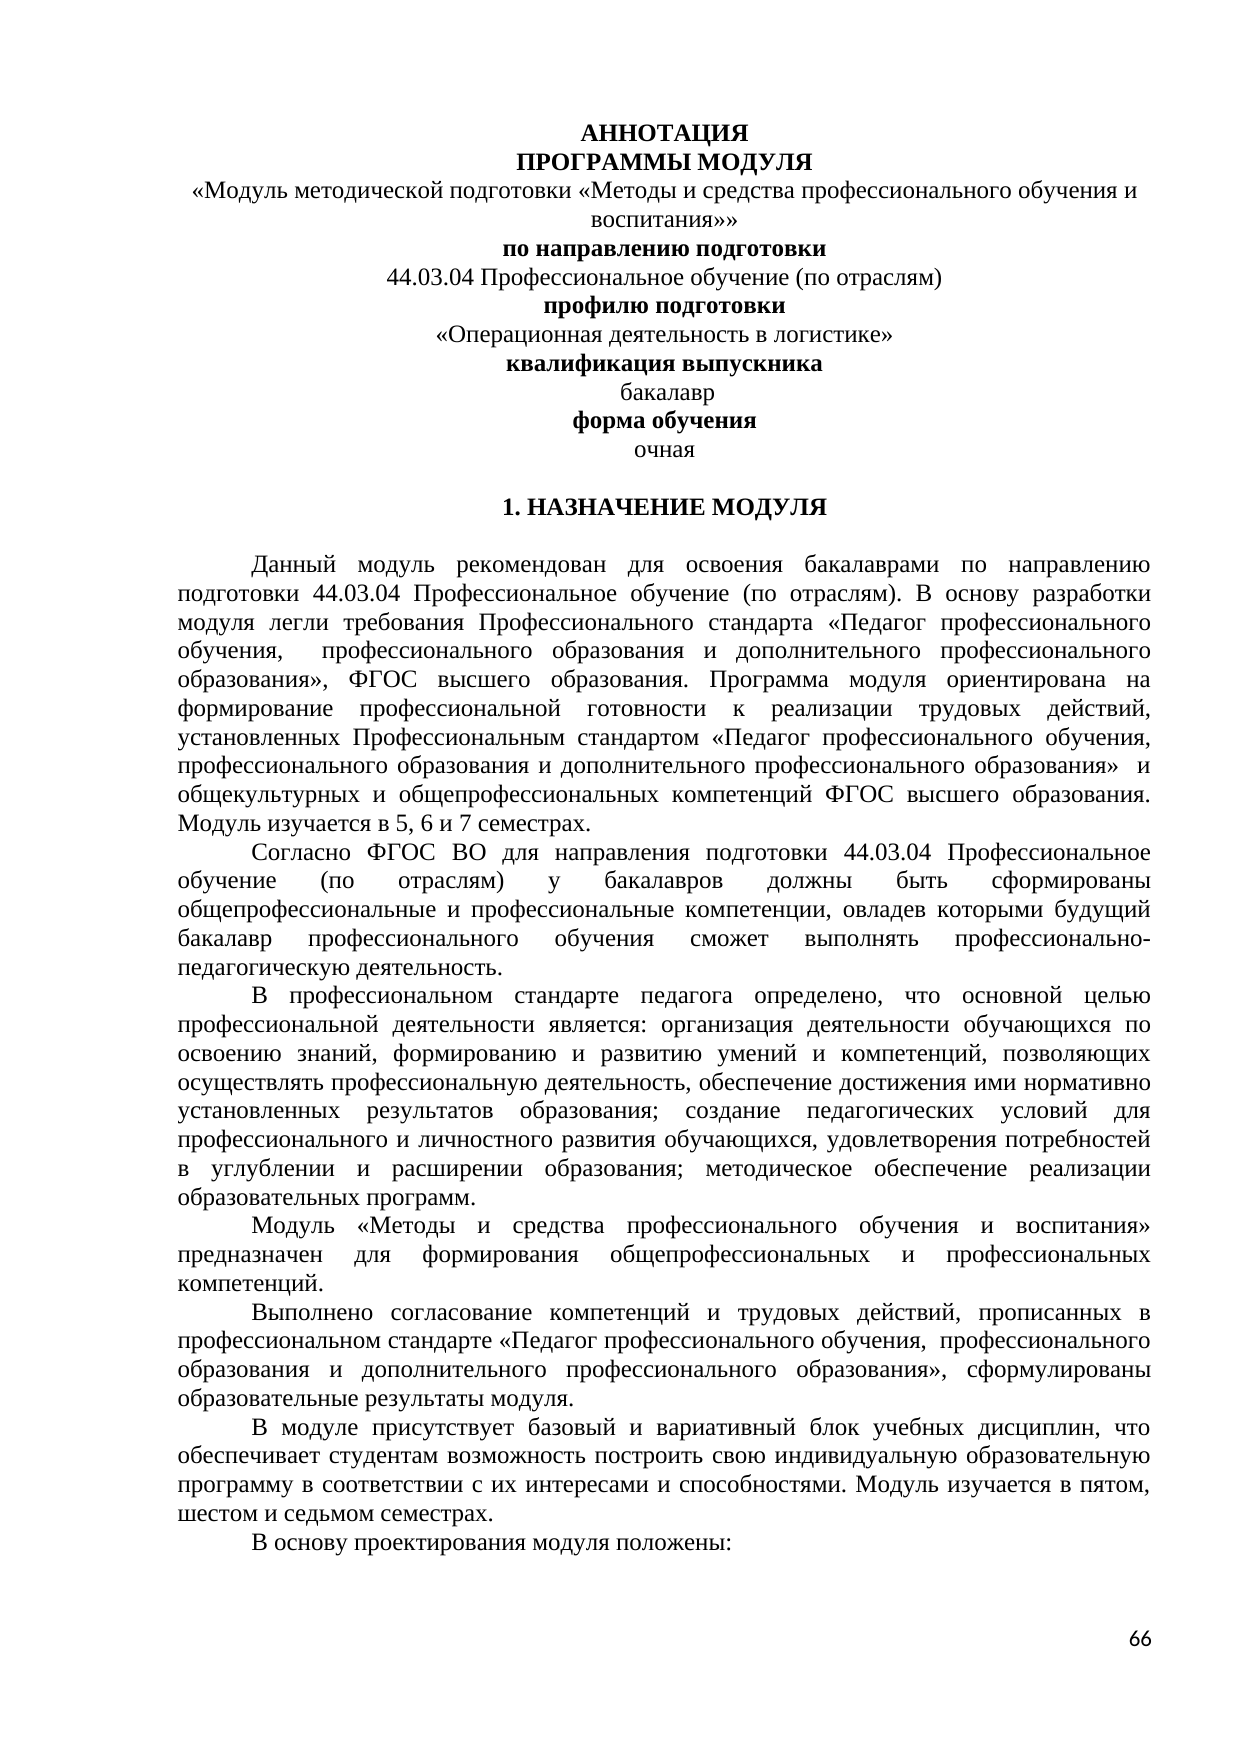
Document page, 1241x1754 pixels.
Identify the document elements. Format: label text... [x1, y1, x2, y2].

text В основу проектирования модуля положены: [177, 1527, 1152, 1556]
text 44.03.04 Профессиональное обучение (по отраслям) [177, 262, 1152, 291]
text очная [177, 434, 1152, 463]
text программЫ модуля [177, 147, 1152, 176]
text В модуле присутствует базовый и вариативный блок учебных дисциплин, что обеспечивает студентам возможность построить свою индивидуальную образовательную программу в соответствии с их интересами и способностями. Модуль изучается в пятом, шестом и седьмом семестрах. [177, 1412, 1152, 1527]
text бакалавр [177, 377, 1152, 406]
text 1. назначение модуля [177, 492, 1152, 521]
text Модуль «Методы и средства профессионального обучения и воспитания» предназначен для формирования общепрофессиональных и профессиональных компетенций. [177, 1211, 1152, 1297]
text профилю подготовки [177, 291, 1152, 319]
text В профессиональном стандарте педагога определено, что основной целью профессиональной деятельности является: организация деятельности обучающихся по освоению знаний, формированию и развитию умений и компетенций, позволяющих осуществлять профессиональную деятельность, обеспечение достижения ими нормативно установленных результатов образования; создание педагогических условий для профессионального и личностного развития обучающихся, удовлетворения потребностей в углублении и расширении образования; методическое обеспечение реализации образовательных программ. [177, 981, 1152, 1211]
text АННОТАЦИЯ [177, 118, 1152, 147]
text квалификация выпускника [177, 348, 1152, 377]
text «Операционная деятельность в логистике» [177, 319, 1152, 348]
text Данный модуль рекомендован для освоения бакалаврами по направлению подготовки 44.03.04 Профессиональное обучение (по отраслям). В основу разработки модуля легли требования Профессионального стандарта «Педагог профессионального обучения, профессионального образования и дополнительного профессионального образования», ФГОС высшего образования. Программа модуля ориентирована на формирование профессиональной готовности к реализации трудовых действий, установленных Профессиональным стандартом «Педагог профессионального обучения, профессионального образования и дополнительного профессионального образования» и общекультурных и общепрофессиональных компетенций ФГОС высшего образования. Модуль изучается в 5, 6 и 7 семестрах. [177, 549, 1152, 837]
text «Модуль методической подготовки «Методы и средства профессионального обучения и воспитания»» [177, 176, 1152, 233]
text Выполнено согласование компетенций и трудовых действий, прописанных в профессиональном стандарте «Педагог профессионального обучения, профессионального образования и дополнительного профессионального образования», сформулированы образовательные результаты модуля. [177, 1297, 1152, 1412]
text форма обучения [177, 406, 1152, 434]
text Согласно ФГОС ВО для направления подготовки 44.03.04 Профессиональное обучение (по отраслям) у бакалавров должны быть сформированы общепрофессиональные и профессиональные компетенции, овладев которыми будущий бакалавр профессионального обучения сможет выполнять профессионально-педагогическую деятельность. [177, 837, 1152, 981]
text по направлению подготовки [177, 233, 1152, 262]
